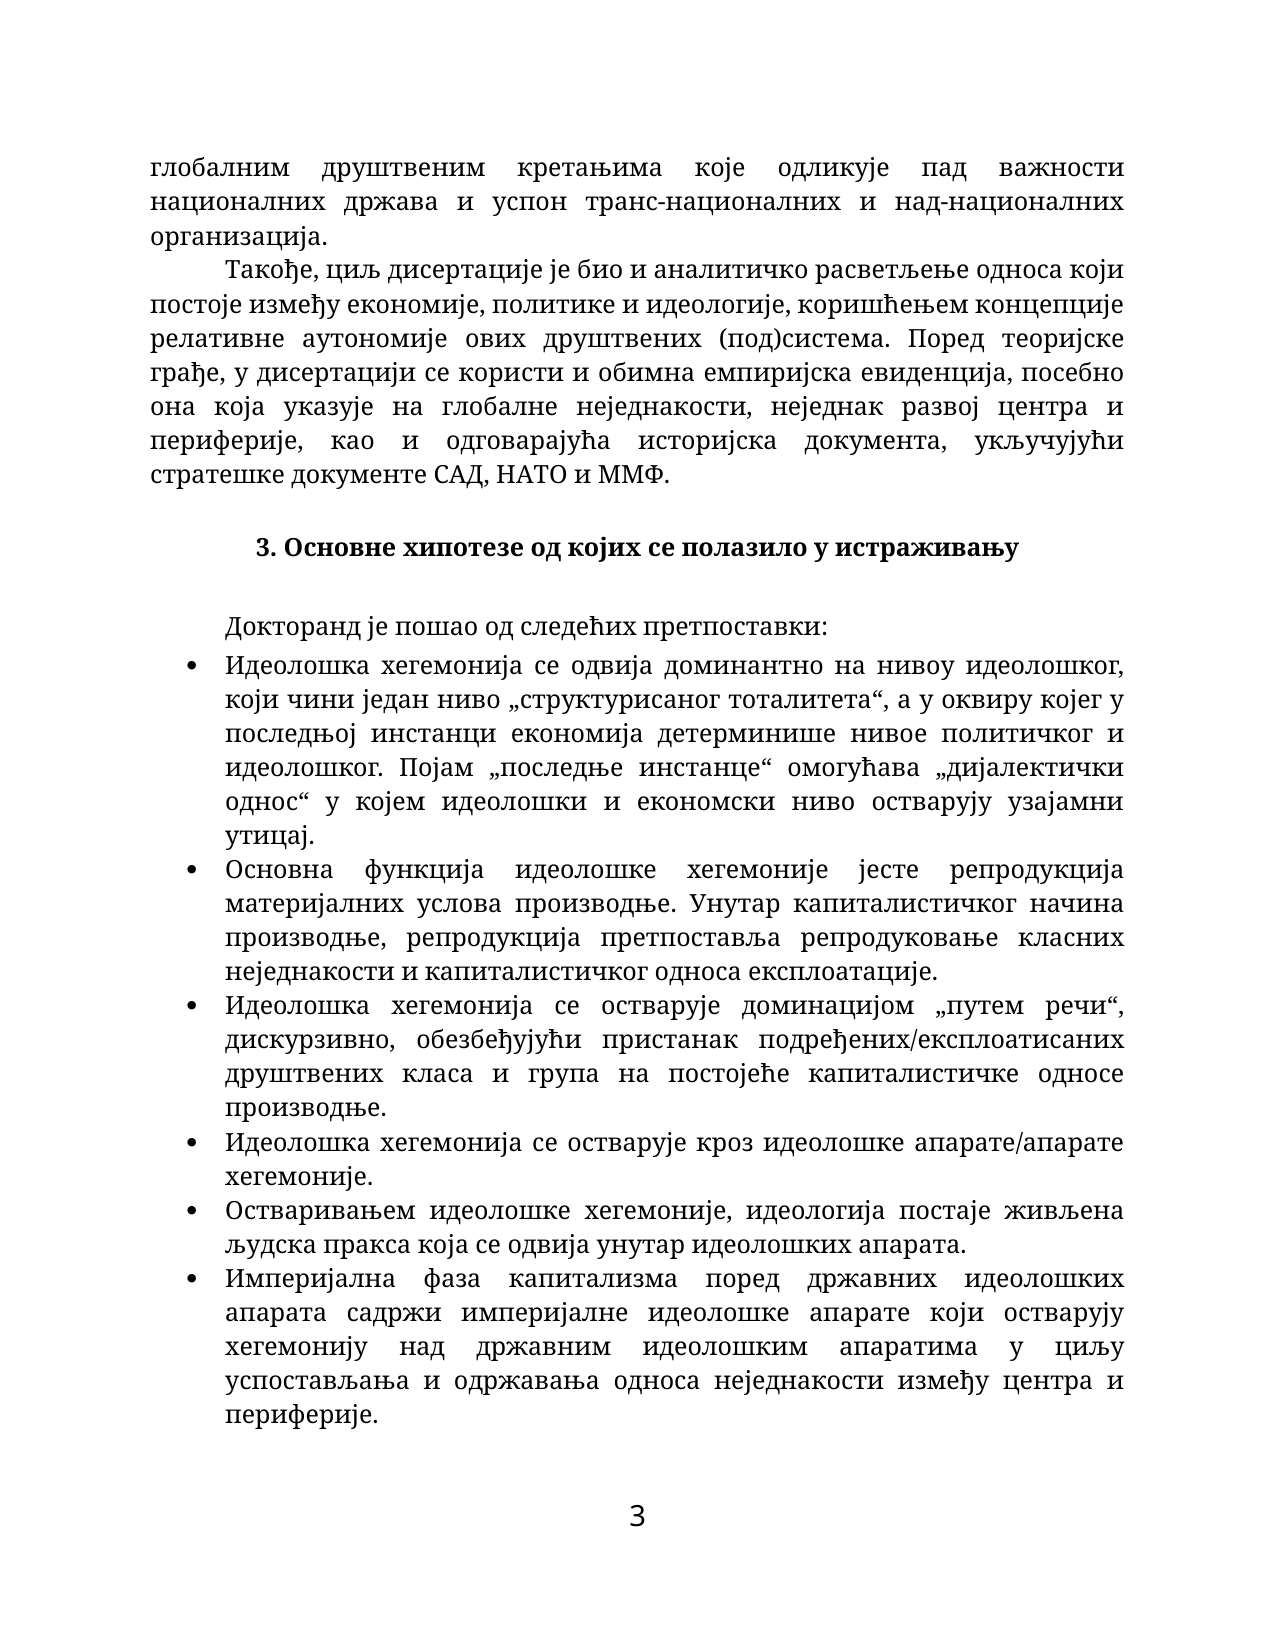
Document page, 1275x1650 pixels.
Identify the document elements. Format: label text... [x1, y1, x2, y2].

list Идеолошка хегемонија се остварује доминацијом „путем речи“, дискурзивно, обезбеђујући пристанак подређених/експлоатисаних друштвених класа и група на постојеће капиталистичке односе производње. [187, 988, 1125, 1124]
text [150, 150, 1125, 252]
list Идеолошка хегемонија се остварује кроз идеолошке апарате/апарате хегемоније. [187, 1124, 1125, 1192]
list Идеолошка хегемонија се одвија доминантно на нивоу идеолошког, који чини један ниво „структурисаног тоталитета“, а у оквиру којег у последњој инстанци економија детерминише нивое политичког и идеолошког. Појам „последње инстанце“ омогућава „дијалектички однос“ у којем идеолошки и економски ниво остварују узајамни утицај. [187, 647, 1125, 852]
list Империјална фаза капитализма поред државних идеолошких апарата садржи империјалне идеолошке апарате који остварују хегемонију над државним идеолошким апаратима у циљу успостављања и одржавања односа неједнакости између центра и периферије. [187, 1260, 1125, 1431]
list Основна функција идеолошке хегемоније јесте репродукција материјалних услова производње. Унутар капиталистичког начина производње, репродукција претпоставља репродуковање класних неједнакости и капиталистичког односа експлоатације. [187, 852, 1125, 988]
list Остваривањем идеолошке хегемоније, идеологија постаје живљена људска пракса која се одвија унутар идеолошких апарата. [187, 1192, 1125, 1260]
text 3. Основне хипотезе од којих се полазило у истраживању [150, 530, 1125, 564]
text Такође, циљ дисертације је био и аналитичко расветљење односа који постоје између економије, политике и идеологије, коришћењем концепције релативне аутономије ових друштвених (под)система. Поред теоријске грађе, у дисертацији се користи и обимна емпиријска евиденција, посебно она која указује на глобалне неједнакости, неједнак развој центра и периферије, као и одговарајућа историјска документа, укључујући стратешке документе САД, НАТО и ММФ. [150, 252, 1125, 491]
text Докторанд је пошао од следећих претпоставки: [150, 608, 1125, 642]
